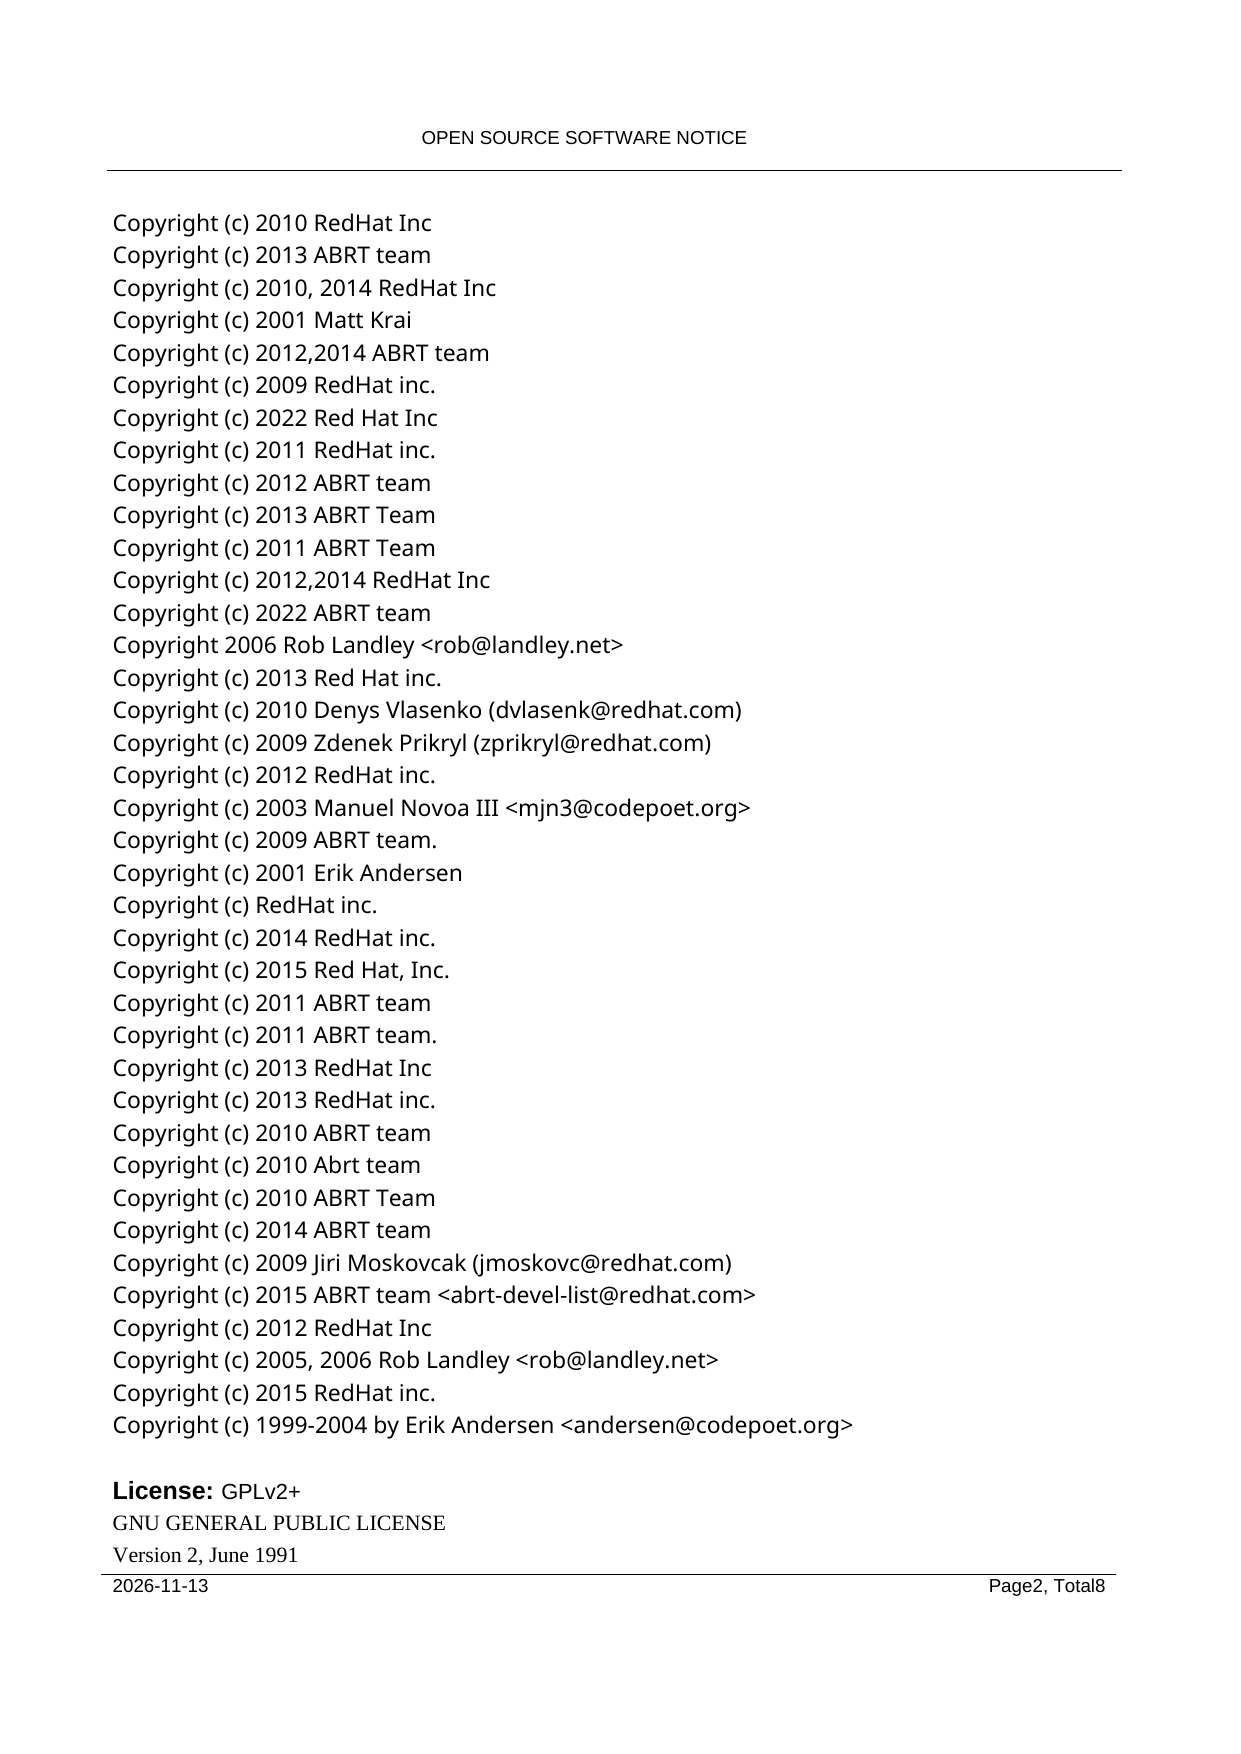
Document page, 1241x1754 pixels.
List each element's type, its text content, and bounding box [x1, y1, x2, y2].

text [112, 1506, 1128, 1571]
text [112, 206, 1128, 1474]
text License: GPLv2+ [112, 1474, 1128, 1506]
